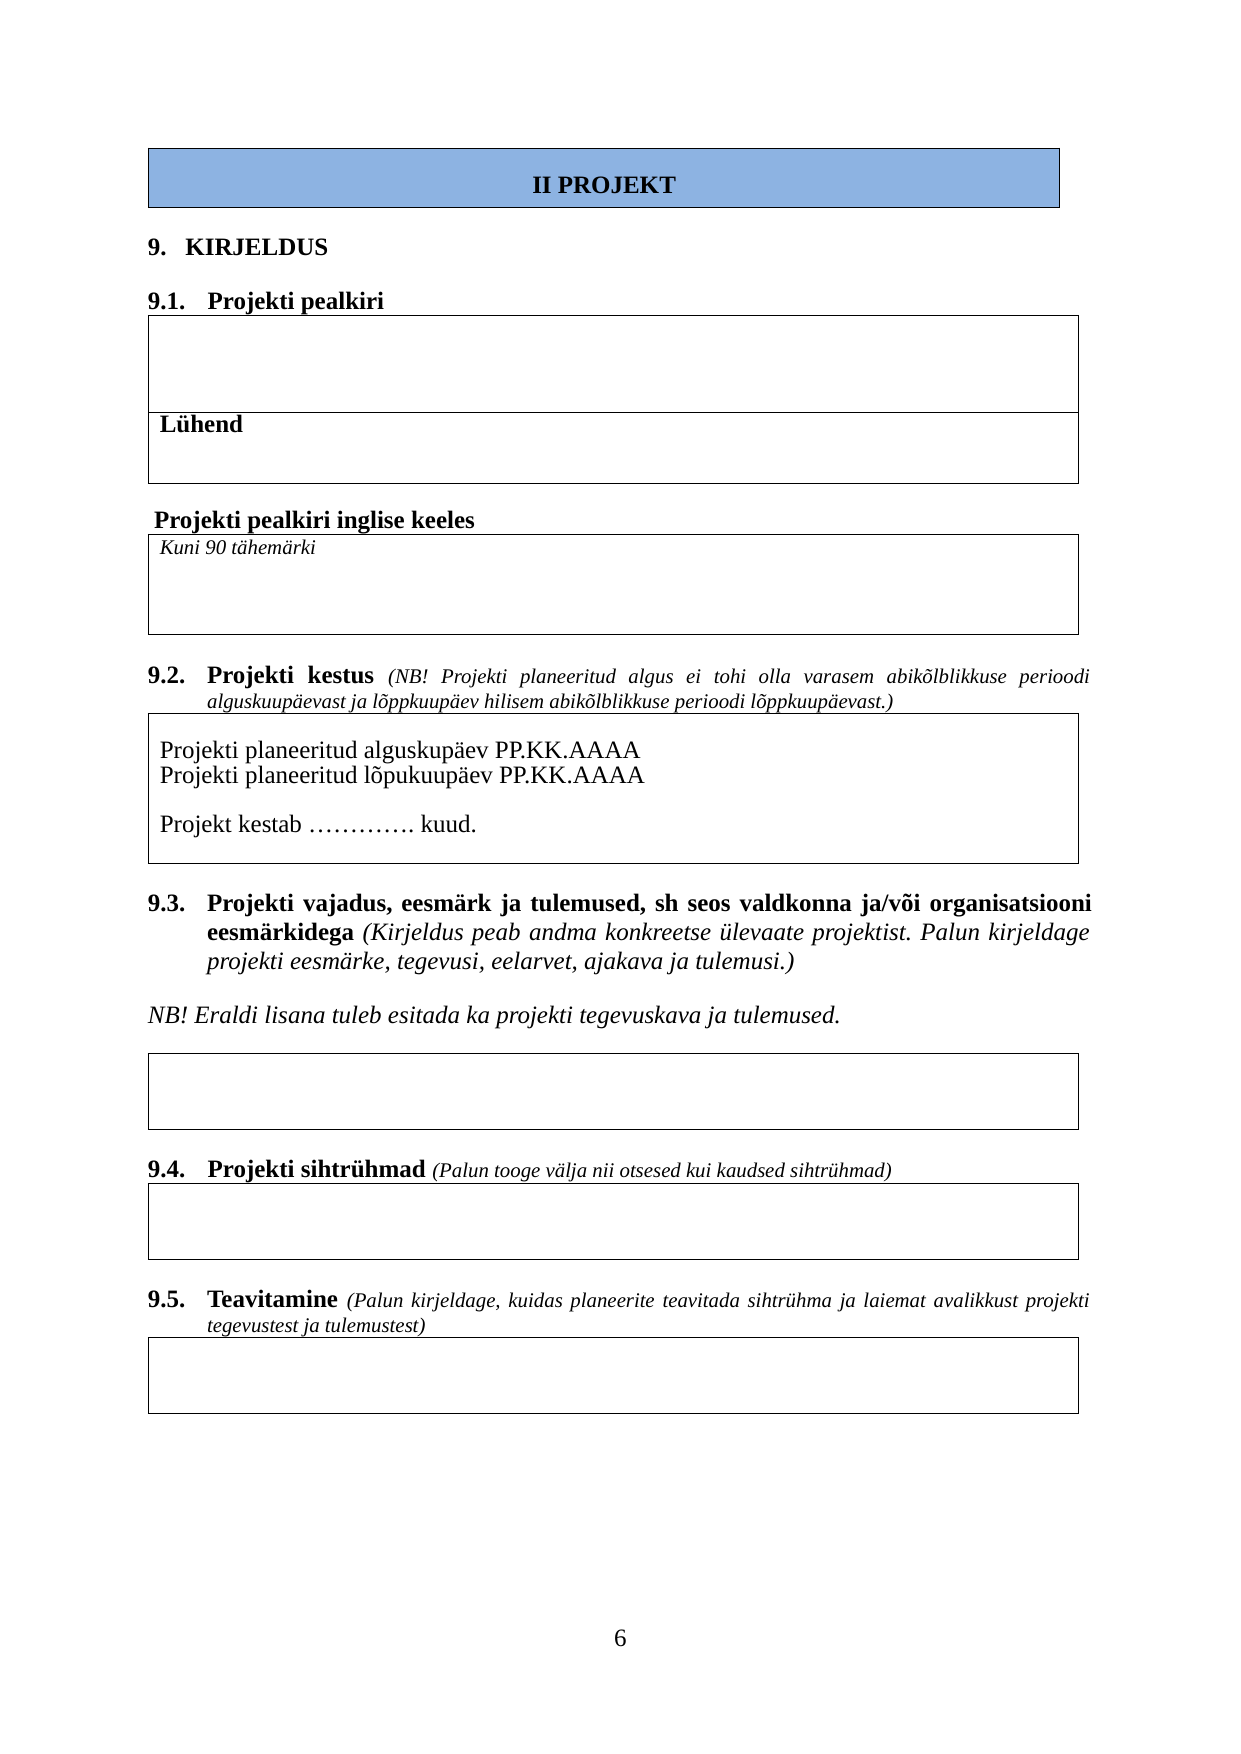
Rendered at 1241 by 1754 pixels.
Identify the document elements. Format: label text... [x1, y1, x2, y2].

table_header [149, 1338, 1078, 1412]
list Projekti kestus (NB! Projekti planeeritud algus ei tohi olla varasem abikõlblikkuse perioodi alguskuupäevast ja lõppkuupäev hilisem abikõlblikkuse perioodi lõppkuupäevast.) [148, 660, 1092, 713]
table_header Projekti planeeritud alguskupäev PP.KK.AAAA Projekti planeeritud lõpukuupäev PP.KK.AAAA Projekt kestab …………. kuud. [149, 714, 1078, 863]
table_header [149, 1054, 1078, 1128]
table_header [149, 316, 1078, 412]
list Teavitamine (Palun kirjeldage, kuidas planeerite teavitada sihtrühma ja laiemat avalikkust projekti tegevustest ja tulemustest) [148, 1284, 1092, 1337]
text NB! Eraldi lisana tuleb esitada ka projekti tegevuskava ja tulemused. [148, 1003, 1092, 1028]
list Projekti vajadus, eesmärk ja tulemused, sh seos valdkonna ja/või organisatsiooni eesmärkidega (Kirjeldus peab andma konkreetse ülevaate projektist. Palun kirjeldage projekti eesmärke, tegevusi, eelarvet, ajakava ja tulemusi.) [148, 888, 1092, 975]
table_header Kuni 90 tähemärki [149, 535, 1078, 634]
text Projekti pealkiri inglise keeles [148, 509, 1092, 534]
list Projekti pealkiri [148, 286, 1092, 315]
list Projekti sihtrühmad (Palun tooge välja nii otsesed kui kaudsed sihtrühmad) [148, 1154, 1092, 1183]
list KIRJELDUS [148, 232, 1092, 261]
table_header II PROJEKT [149, 149, 1059, 207]
table_cell Lühend [149, 413, 1078, 483]
table_header [149, 1184, 1078, 1258]
